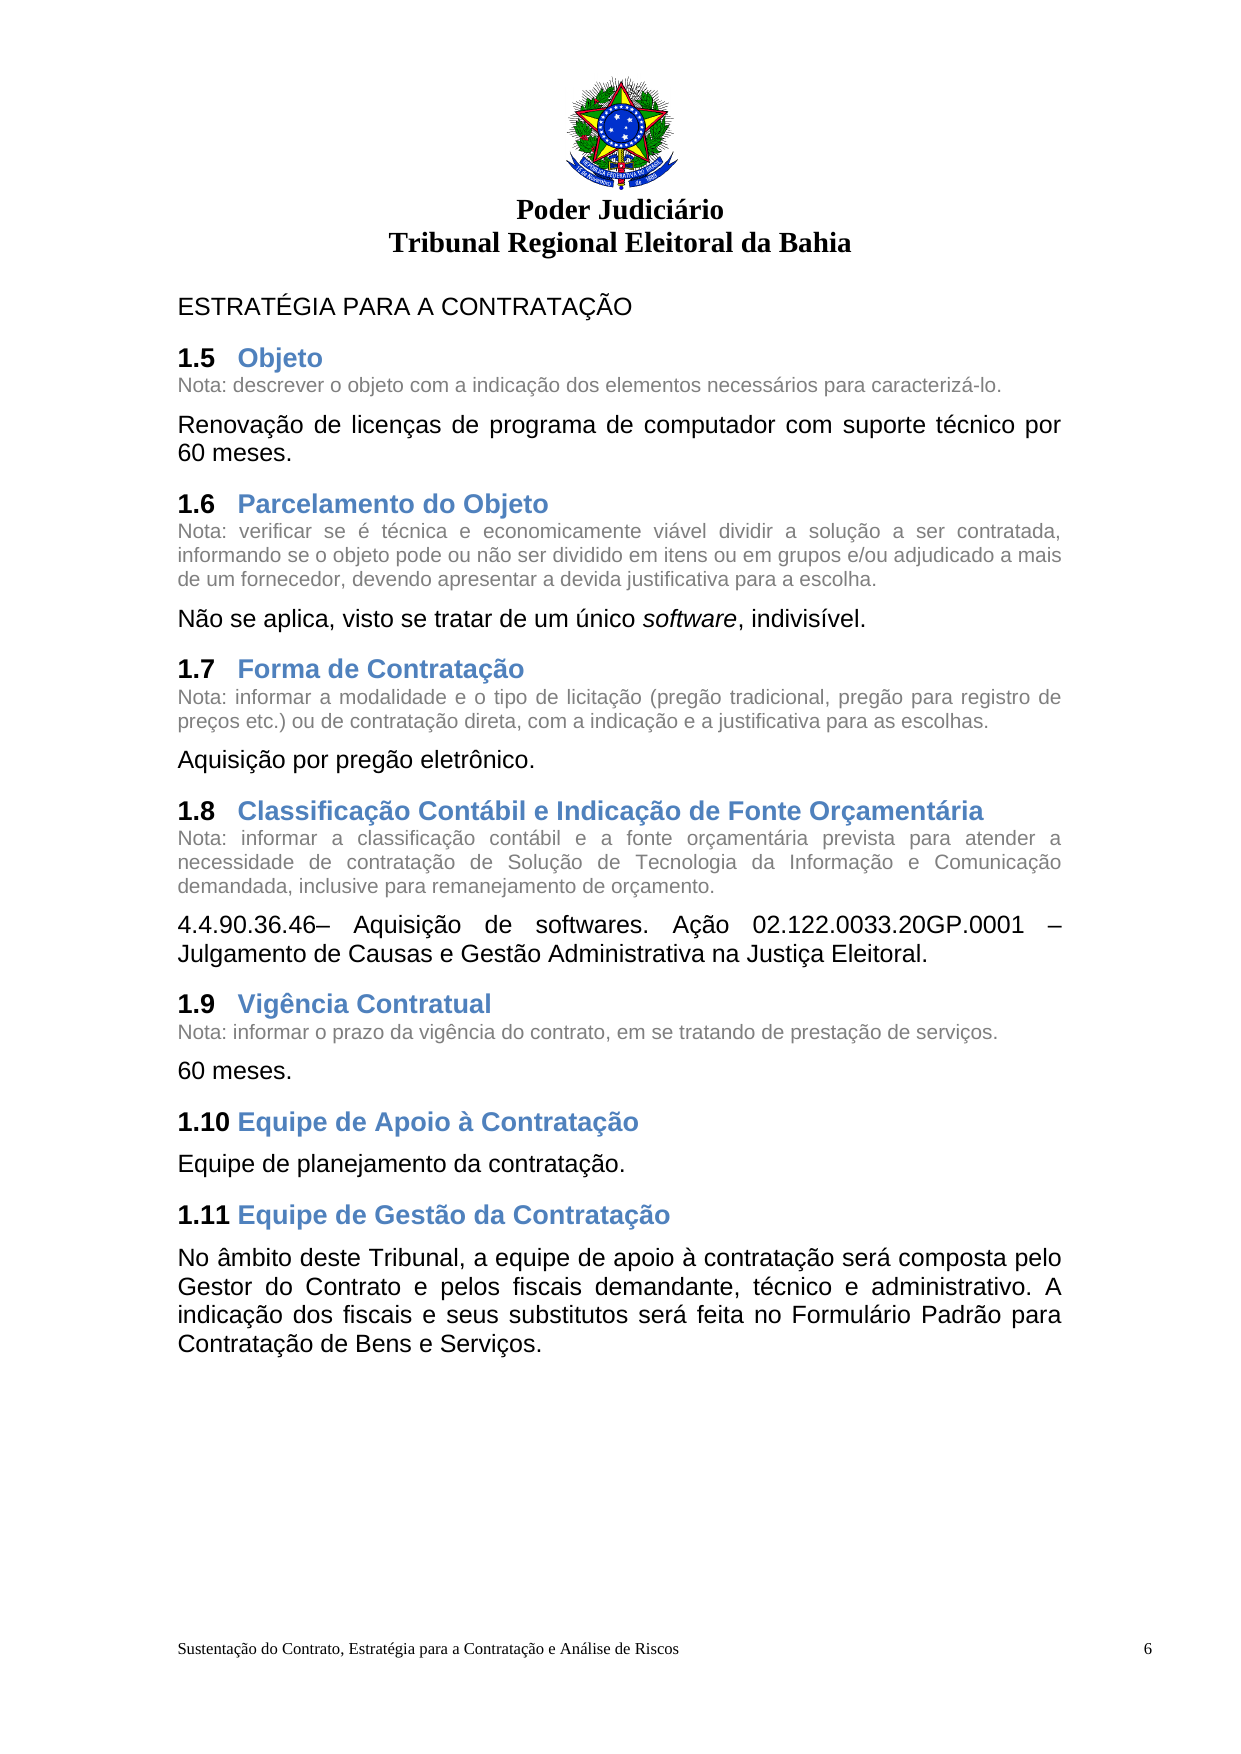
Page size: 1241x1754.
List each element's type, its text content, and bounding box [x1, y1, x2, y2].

text Aquisição por pregão eletrônico. [177, 745, 1063, 774]
text ESTRATÉGIA PARA A CONTRATAÇÃO [177, 292, 1063, 321]
picture [560, 73, 681, 192]
subtitle Classificação Contábil e Indicação de Fonte Orçamentária [177, 794, 1063, 826]
text 60 meses. [177, 1056, 1063, 1085]
text Nota: informar a modalidade e o tipo de licitação (pregão tradicional, pregão para registro de preços etc.) ou de contratação direta, com a indicação e a justificativa para as escolhas. [177, 684, 1063, 732]
subtitle Equipe de Apoio à Contratação [177, 1106, 1063, 1137]
text Equipe de planejamento da contratação. [177, 1149, 1063, 1178]
text 4.4.90.36.46– Aquisição de softwares. Ação 02.122.0033.20GP.0001 – Julgamento de Causas e Gestão Administrativa na Justiça Eleitoral. [177, 910, 1063, 968]
text Nota: descrever o objeto com a indicação dos elementos necessários para caracterizá-lo. [177, 373, 1063, 397]
subtitle Parcelamento do Objeto [177, 488, 1063, 519]
text Nota: informar o prazo da vigência do contrato, em se tratando de prestação de serviços. [177, 1020, 1063, 1044]
text Nota: verificar se é técnica e economicamente viável dividir a solução a ser contratada, informando se o objeto pode ou não ser dividido em itens ou em grupos e/ou adjudicado a mais de um fornecedor, devendo apresentar a devida justificativa para a escolha. [177, 519, 1063, 591]
subtitle Forma de Contratação [177, 653, 1063, 684]
text No âmbito deste Tribunal, a equipe de apoio à contratação será composta pelo Gestor do Contrato e pelos fiscais demandante, técnico e administrativo. A indicação dos fiscais e seus substitutos será feita no Formulário Padrão para Contratação de Bens e Serviços. [177, 1243, 1063, 1358]
subtitle Vigência Contratual [177, 988, 1063, 1020]
text Renovação de licenças de programa de computador com suporte técnico por 60 meses. [177, 410, 1063, 467]
text Não se aplica, visto se tratar de um único software, indivisível. [177, 604, 1063, 632]
subtitle Objeto [177, 342, 1063, 373]
text Nota: informar a classificação contábil e a fonte orçamentária prevista para atender a necessidade de contratação de Solução de Tecnologia da Informação e Comunicação demandada, inclusive para remanejamento de orçamento. [177, 826, 1063, 898]
subtitle Equipe de Gestão da Contratação [177, 1199, 1063, 1230]
